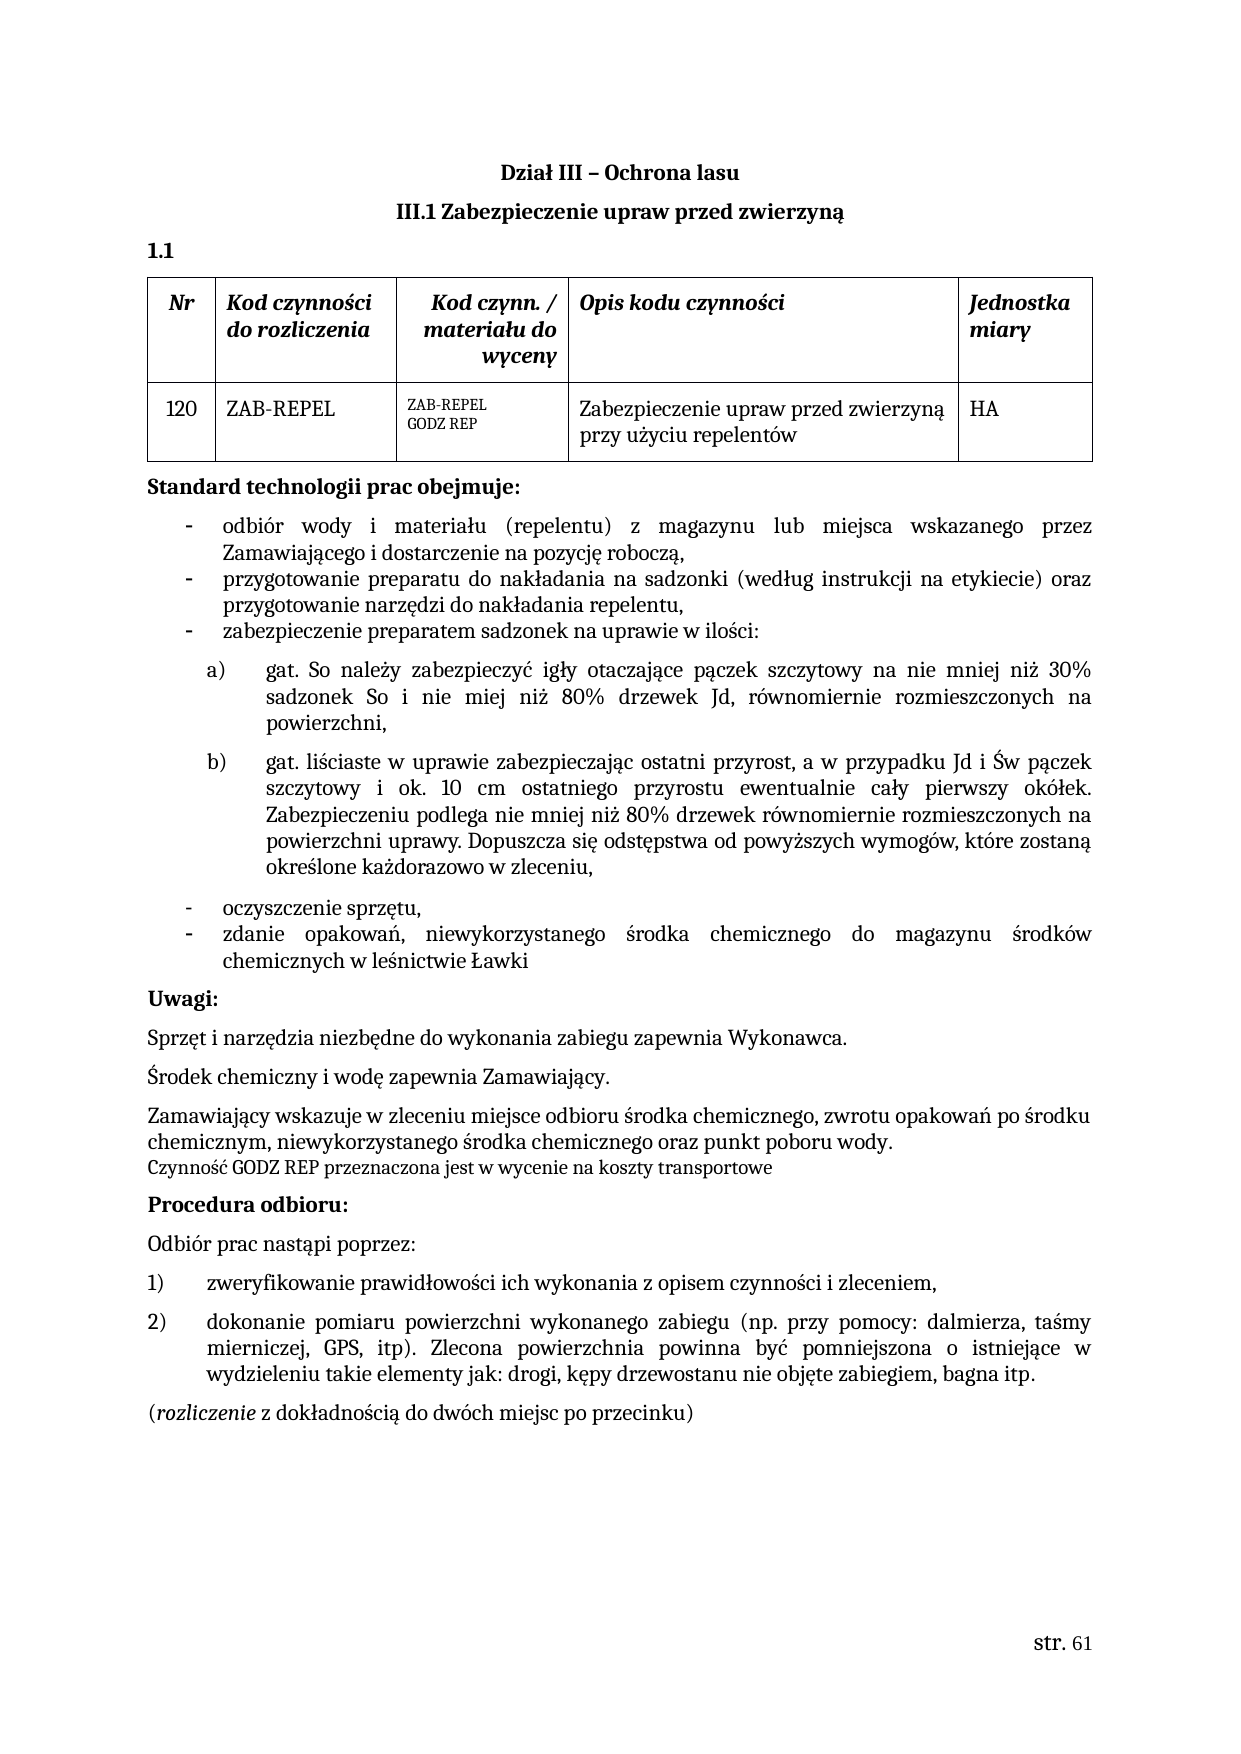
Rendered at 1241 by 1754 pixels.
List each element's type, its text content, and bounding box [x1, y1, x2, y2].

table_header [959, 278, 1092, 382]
list gat. So należy zabezpieczyć igły otaczające pączek szczytowy na nie mniej niż 30% sadzonek So i nie miej niż 80% drzewek Jd, równomiernie rozmieszczonych na powierzchni, [207, 657, 1093, 736]
text III.1 Zabezpieczenie upraw przed zwierzyną [148, 199, 1093, 225]
text Odbiór prac nastąpi poprzez: [148, 1231, 1093, 1257]
list przygotowanie preparatu do nakładania na sadzonki (według instrukcji na etykiecie) oraz przygotowanie narzędzi do nakładania repelentu, [185, 566, 1093, 618]
text Uwagi: [148, 986, 1093, 1013]
text Sprzęt i narzędzia niezbędne do wykonania zabiegu zapewnia Wykonawca. [148, 1025, 1093, 1051]
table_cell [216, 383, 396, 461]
text Czynność GODZ REP przeznaczona jest w wycenie na koszty transportowe [148, 1156, 1093, 1179]
list zdanie opakowań, niewykorzystanego środka chemicznego do magazynu środków chemicznych w leśnictwie Ławki [185, 921, 1093, 974]
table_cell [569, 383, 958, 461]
text 1) zweryfikowanie prawidłowości ich wykonania z opisem czynności i zleceniem, [148, 1270, 1093, 1296]
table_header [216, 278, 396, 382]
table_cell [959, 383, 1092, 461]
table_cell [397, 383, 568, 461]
text Środek chemiczny i wodę zapewnia Zamawiający. [148, 1064, 1093, 1090]
list odbiór wody i materiału (repelentu) z magazynu lub miejsca wskazanego przez Zamawiającego i dostarczenie na pozycję roboczą, [185, 513, 1093, 566]
list gat. liściaste w uprawie zabezpieczając ostatni przyrost, a w przypadku Jd i Św pączek szczytowy i ok. 10 cm ostatniego przyrostu ewentualnie cały pierwszy okółek. Zabezpieczeniu podlega nie mniej niż 80% drzewek równomiernie rozmieszczonych na powierzchni uprawy. Dopuszcza się odstępstwa od powyższych wymogów, które zostaną określone każdorazowo w zleceniu, [207, 749, 1093, 881]
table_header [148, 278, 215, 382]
text Dział III – Ochrona lasu [148, 160, 1093, 186]
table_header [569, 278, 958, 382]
list zabezpieczenie preparatem sadzonek na uprawie w ilości: [185, 618, 1093, 645]
text Standard technologii prac obejmuje: [148, 474, 1093, 500]
text 1.1 [148, 238, 1093, 264]
text Zamawiający wskazuje w zleceniu miejsce odbioru środka chemicznego, zwrotu opakowań po środku chemicznym, niewykorzystanego środka chemicznego oraz punkt poboru wody. [148, 1103, 1093, 1156]
text 2) dokonanie pomiaru powierzchni wykonanego zabiegu (np. przy pomocy: dalmierza, taśmy mierniczej, GPS, itp). Zlecona powierzchnia powinna być pomniejszona o istniejące w wydzieleniu takie elementy jak: drogi, kępy drzewostanu nie objęte zabiegiem, bagna itp. [148, 1308, 1093, 1388]
text (rozliczenie z dokładnością do dwóch miejsc po przecinku) [148, 1400, 1093, 1426]
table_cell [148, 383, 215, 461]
text Procedura odbioru: [148, 1192, 1093, 1218]
list oczyszczenie sprzętu, [185, 893, 1093, 921]
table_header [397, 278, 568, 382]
